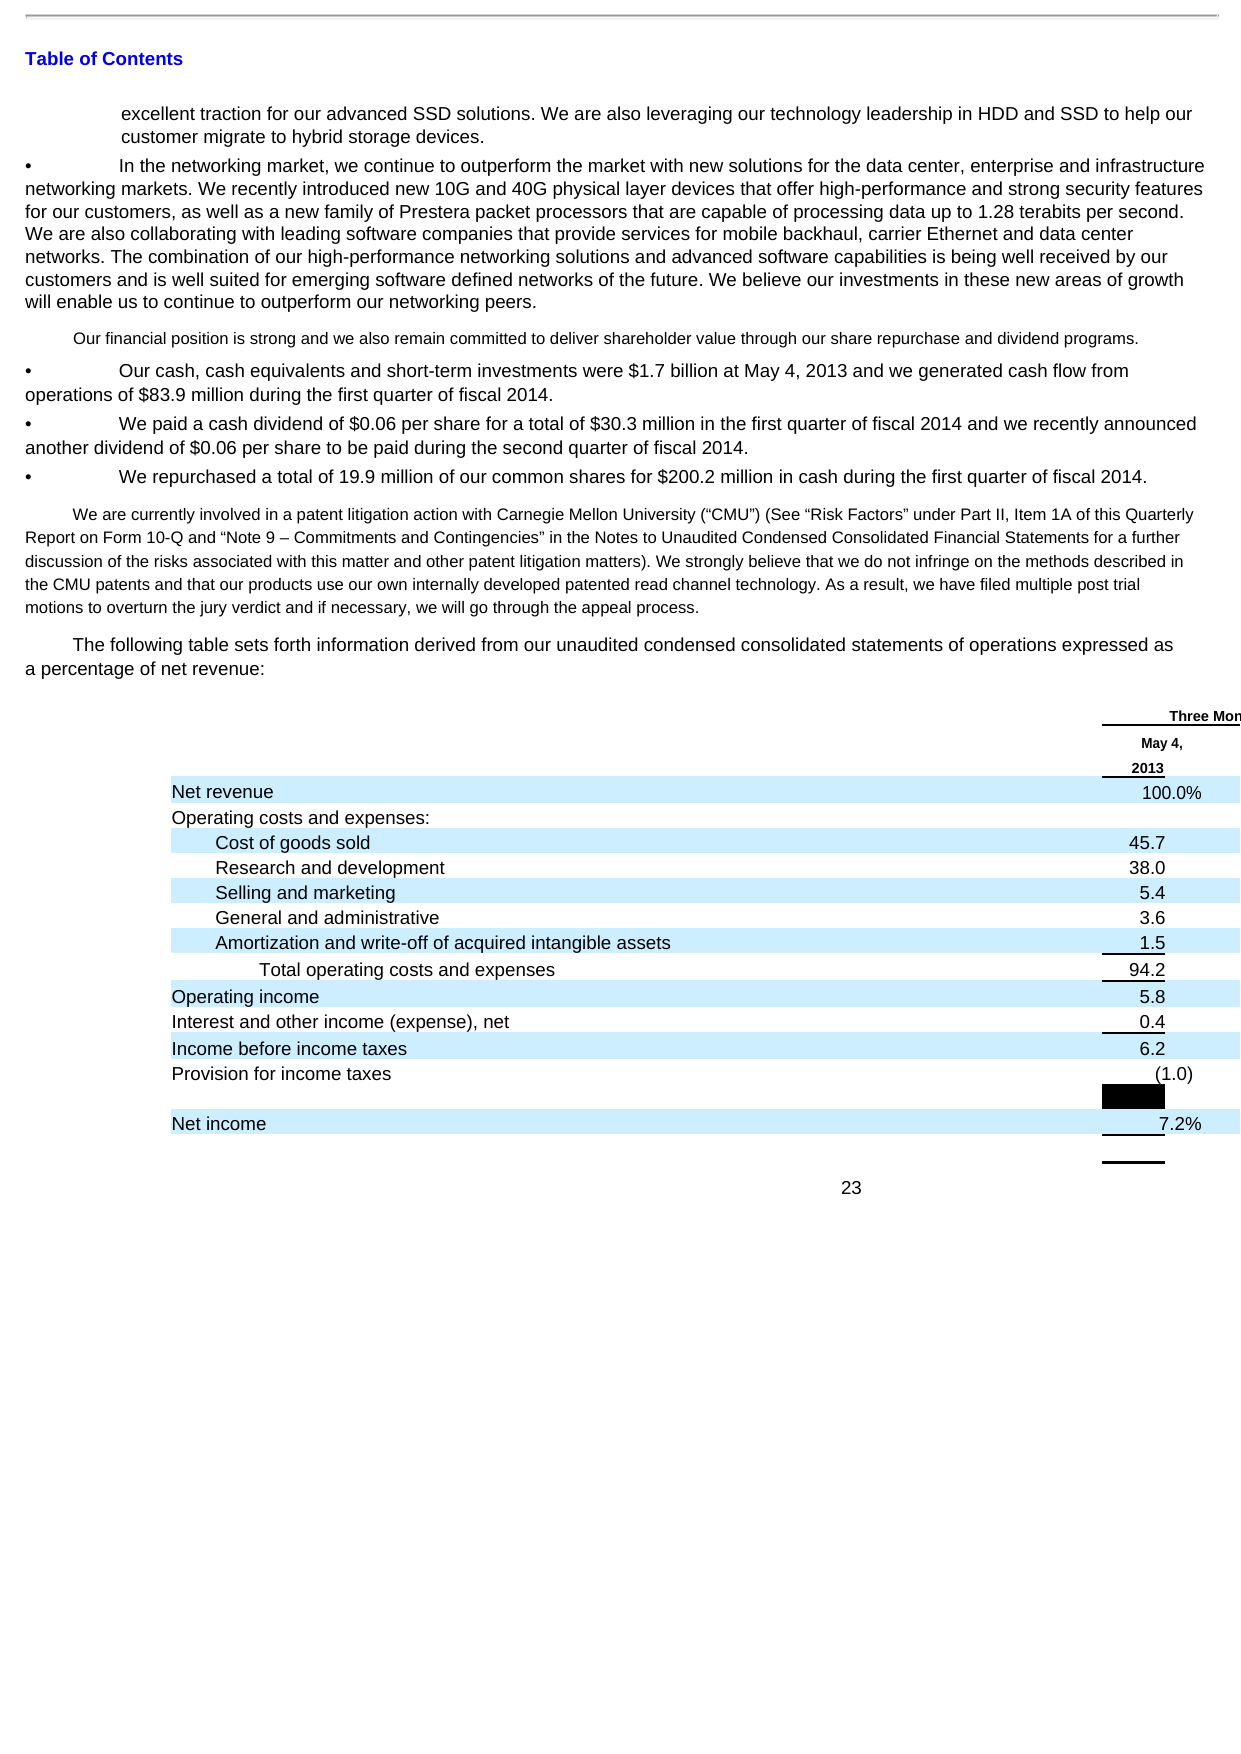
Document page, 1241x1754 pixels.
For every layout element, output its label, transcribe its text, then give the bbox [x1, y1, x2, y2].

text The following table sets forth information derived from our unaudited condensed consolidated statements of operations expressed as a percentage of net revenue: [25, 634, 1188, 679]
text We are currently involved in a patent litigation action with Carnegie Mellon University (“CMU”) (See “Risk Factors” under Part II, Item 1A of this Quarterly Report on Form 10-Q and “Note 9 – Commitments and Contingencies” in the Notes to Unaudited Condensed Consolidated Financial Statements for a further discussion of the risks associated with this matter and other patent litigation matters). We strongly believe that we do not infringe on the methods described in the CMU patents and that our products use our own internally developed patented read channel technology. As a result, we have filed multiple post trial motions to overturn the jury verdict and if necessary, we will go through the appeal process. [25, 505, 1199, 617]
text Table of Contents [25, 48, 1213, 69]
text excellent traction for our advanced SSD solutions. We are also leveraging our technology leadership in HDD and SSD to help our customer migrate to hybrid storage devices. [121, 102, 1203, 148]
list In the networking market, we continue to outperform the market with new solutions for the data center, enterprise and infrastructure networking markets. We recently introduced new 10G and 40G physical layer devices that offer high-performance and strong security features for our customers, as well as a new family of Prestera packet processors that are capable of processing data up to 1.28 terabits per second. We are also collaborating with leading software companies that provide services for mobile backhaul, carrier Ethernet and data center networks. The combination of our high-performance networking solutions and advanced software capabilities is being well received by our customers and is well suited for emerging software defined networks of the future. We believe our investments in these new areas of growth will enable us to continue to outperform our networking peers. [25, 155, 1213, 312]
text Our financial position is strong and we also remain committed to deliver shareholder value through our share repurchase and dividend programs. [73, 329, 1213, 348]
list We paid a cash dividend of $0.06 per share for a total of $30.3 million in the first quarter of fiscal 2014 and we recently announced another dividend of $0.06 per share to be paid during the second quarter of fiscal 2014. [25, 413, 1213, 458]
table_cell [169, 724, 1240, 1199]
list We repurchased a total of 19.9 million of our common shares for $200.2 million in cash during the first quarter of fiscal 2014. [25, 466, 1213, 487]
picture [23, 14, 1220, 21]
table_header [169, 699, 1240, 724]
list Our cash, cash equivalents and short-term investments were $1.7 billion at May 4, 2013 and we generated cash flow from operations of $83.9 million during the first quarter of fiscal 2014. [25, 360, 1213, 405]
